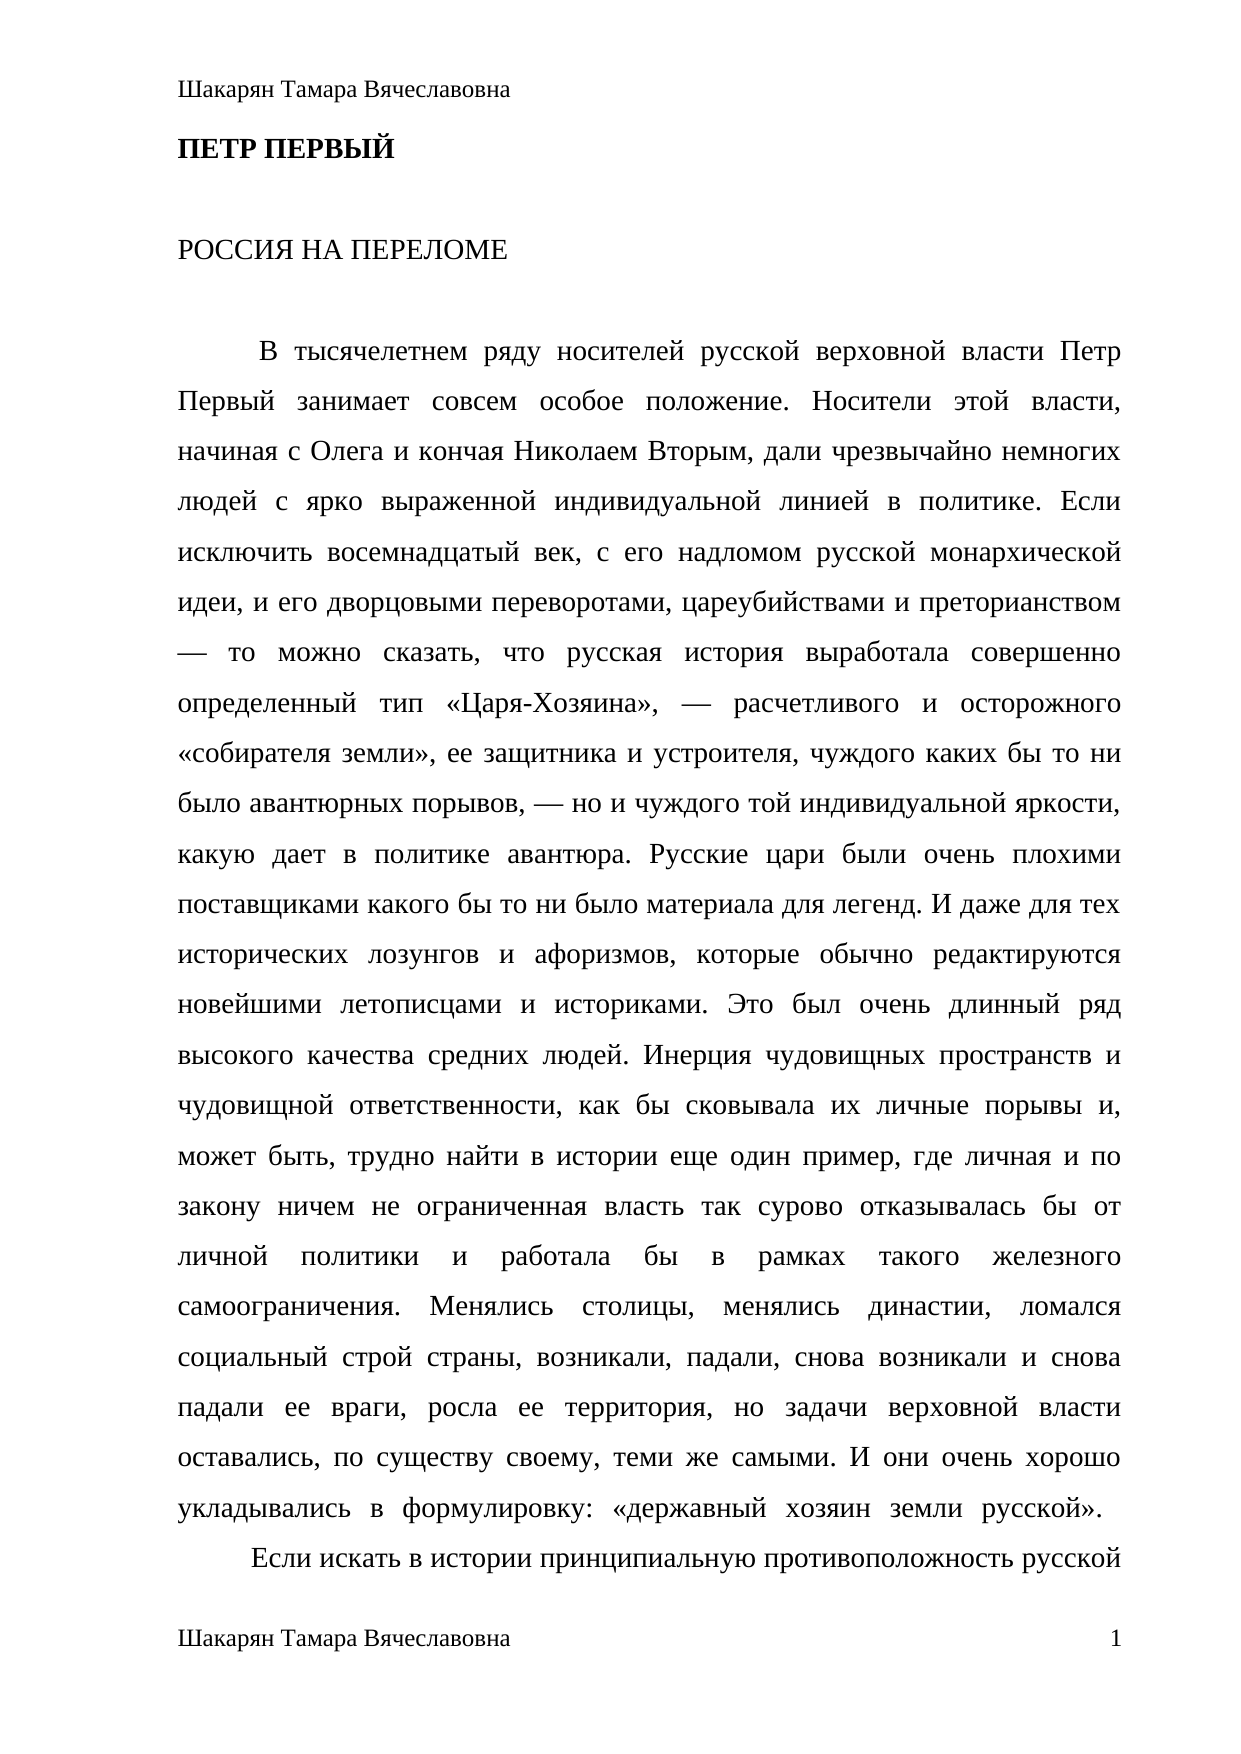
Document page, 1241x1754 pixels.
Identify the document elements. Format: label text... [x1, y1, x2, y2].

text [177, 333, 1122, 1574]
text ПЕТР ПЕРВЫЙ [177, 131, 1122, 165]
text РОССИЯ НА ПЕРЕЛОМЕ [177, 232, 1122, 266]
